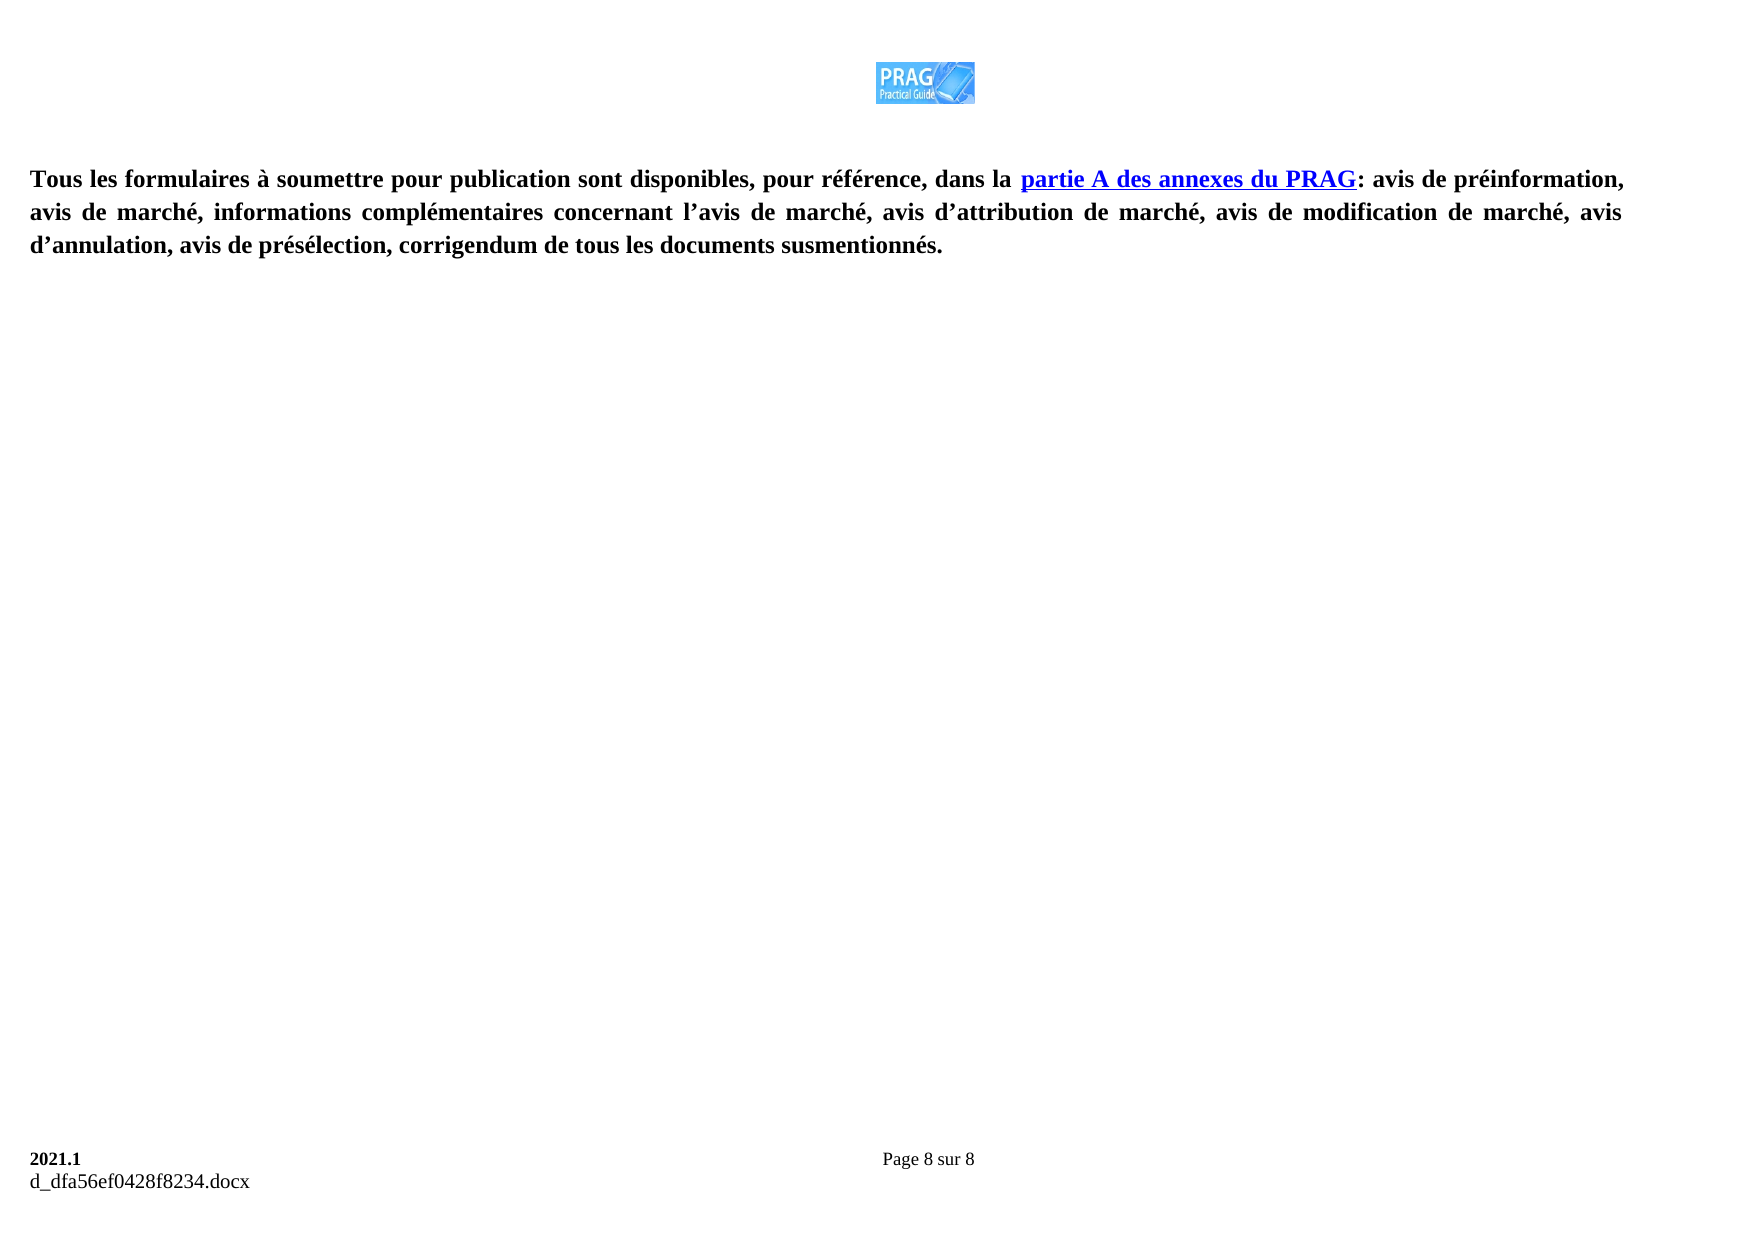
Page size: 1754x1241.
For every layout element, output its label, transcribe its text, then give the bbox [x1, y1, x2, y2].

text Tous les formulaires à soumettre pour publication sont disponibles, pour référence, dans la partie A des annexes du PRAG: avis de préinformation, avis de marché, informations complémentaires concernant l’avis de marché, avis d’attribution de marché, avis de modification de marché, avis d’annulation, avis de présélection, corrigendum de tous les documents susmentionnés. [29, 164, 1624, 258]
